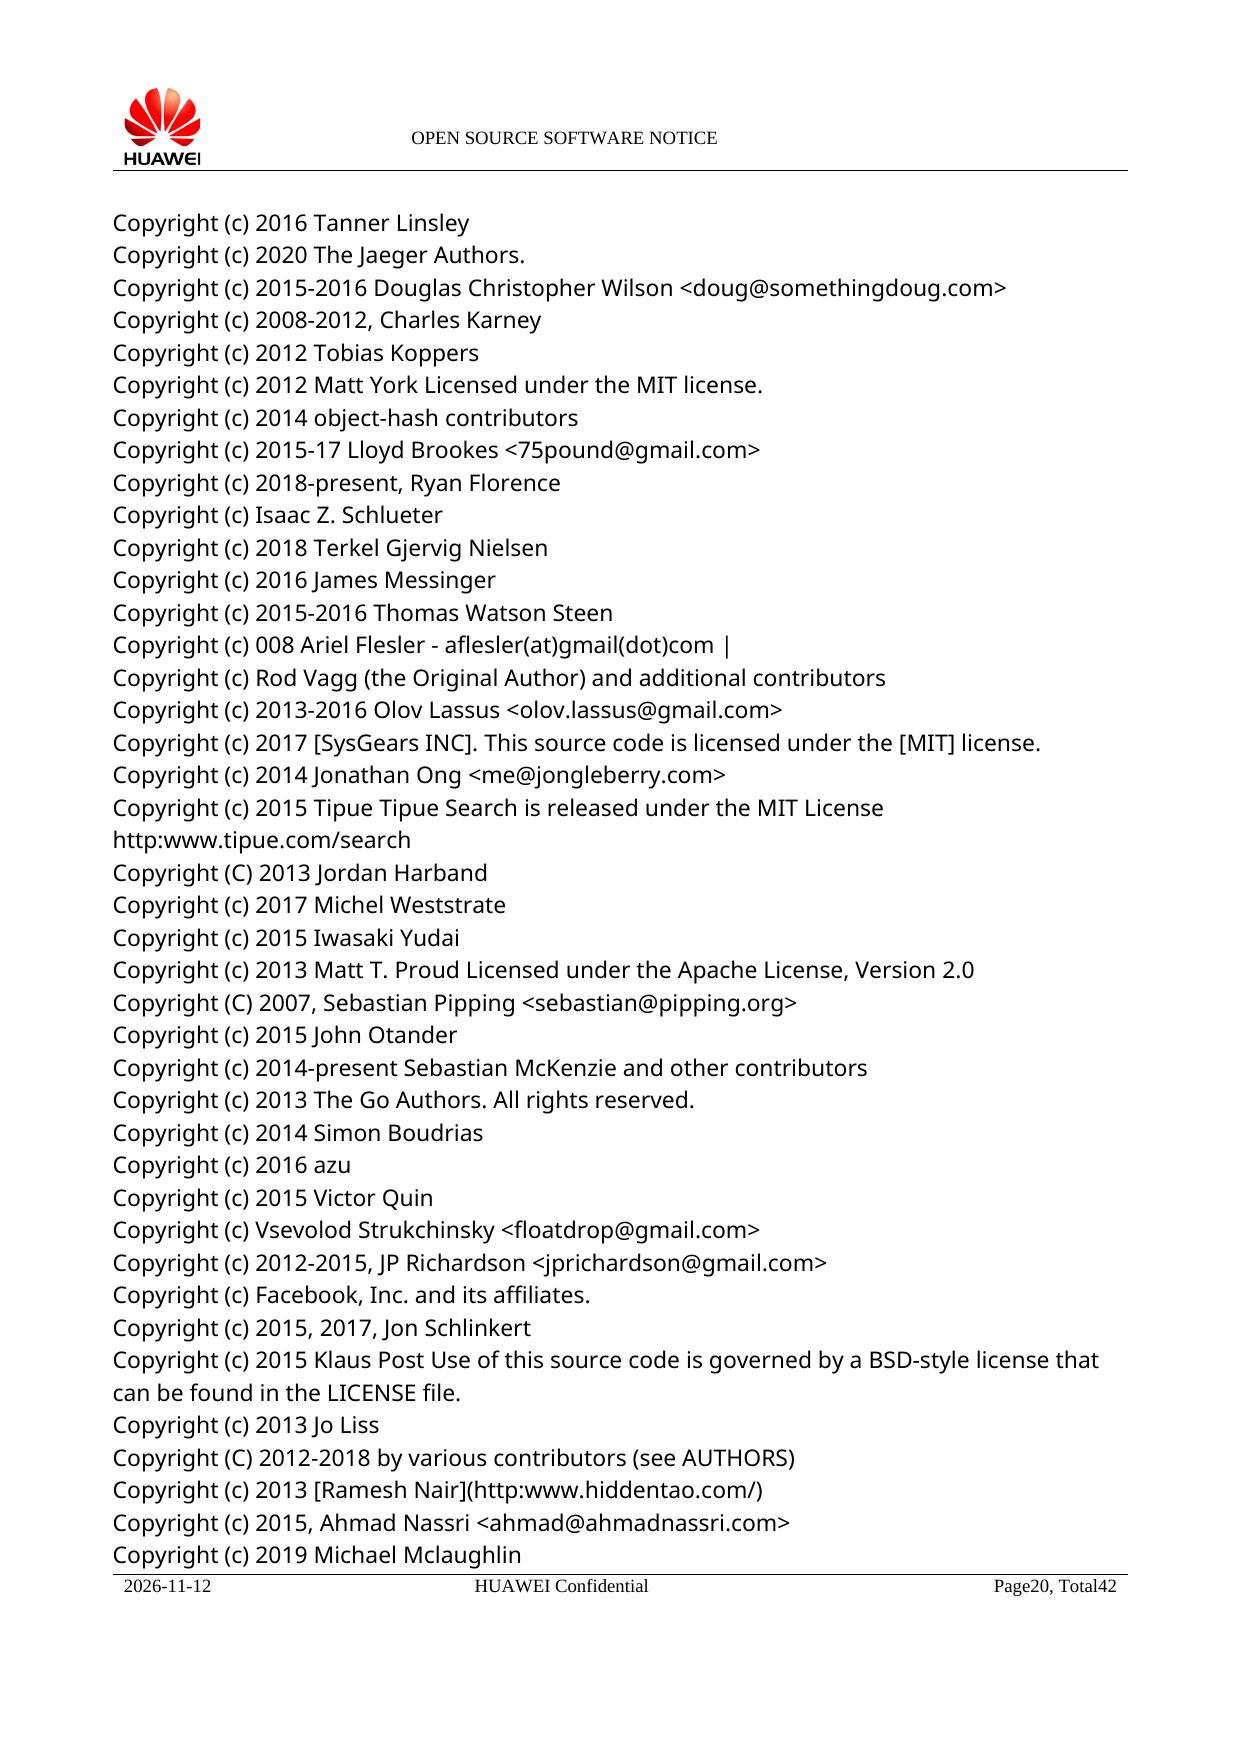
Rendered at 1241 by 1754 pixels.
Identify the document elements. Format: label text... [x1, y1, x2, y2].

picture [124, 88, 201, 165]
